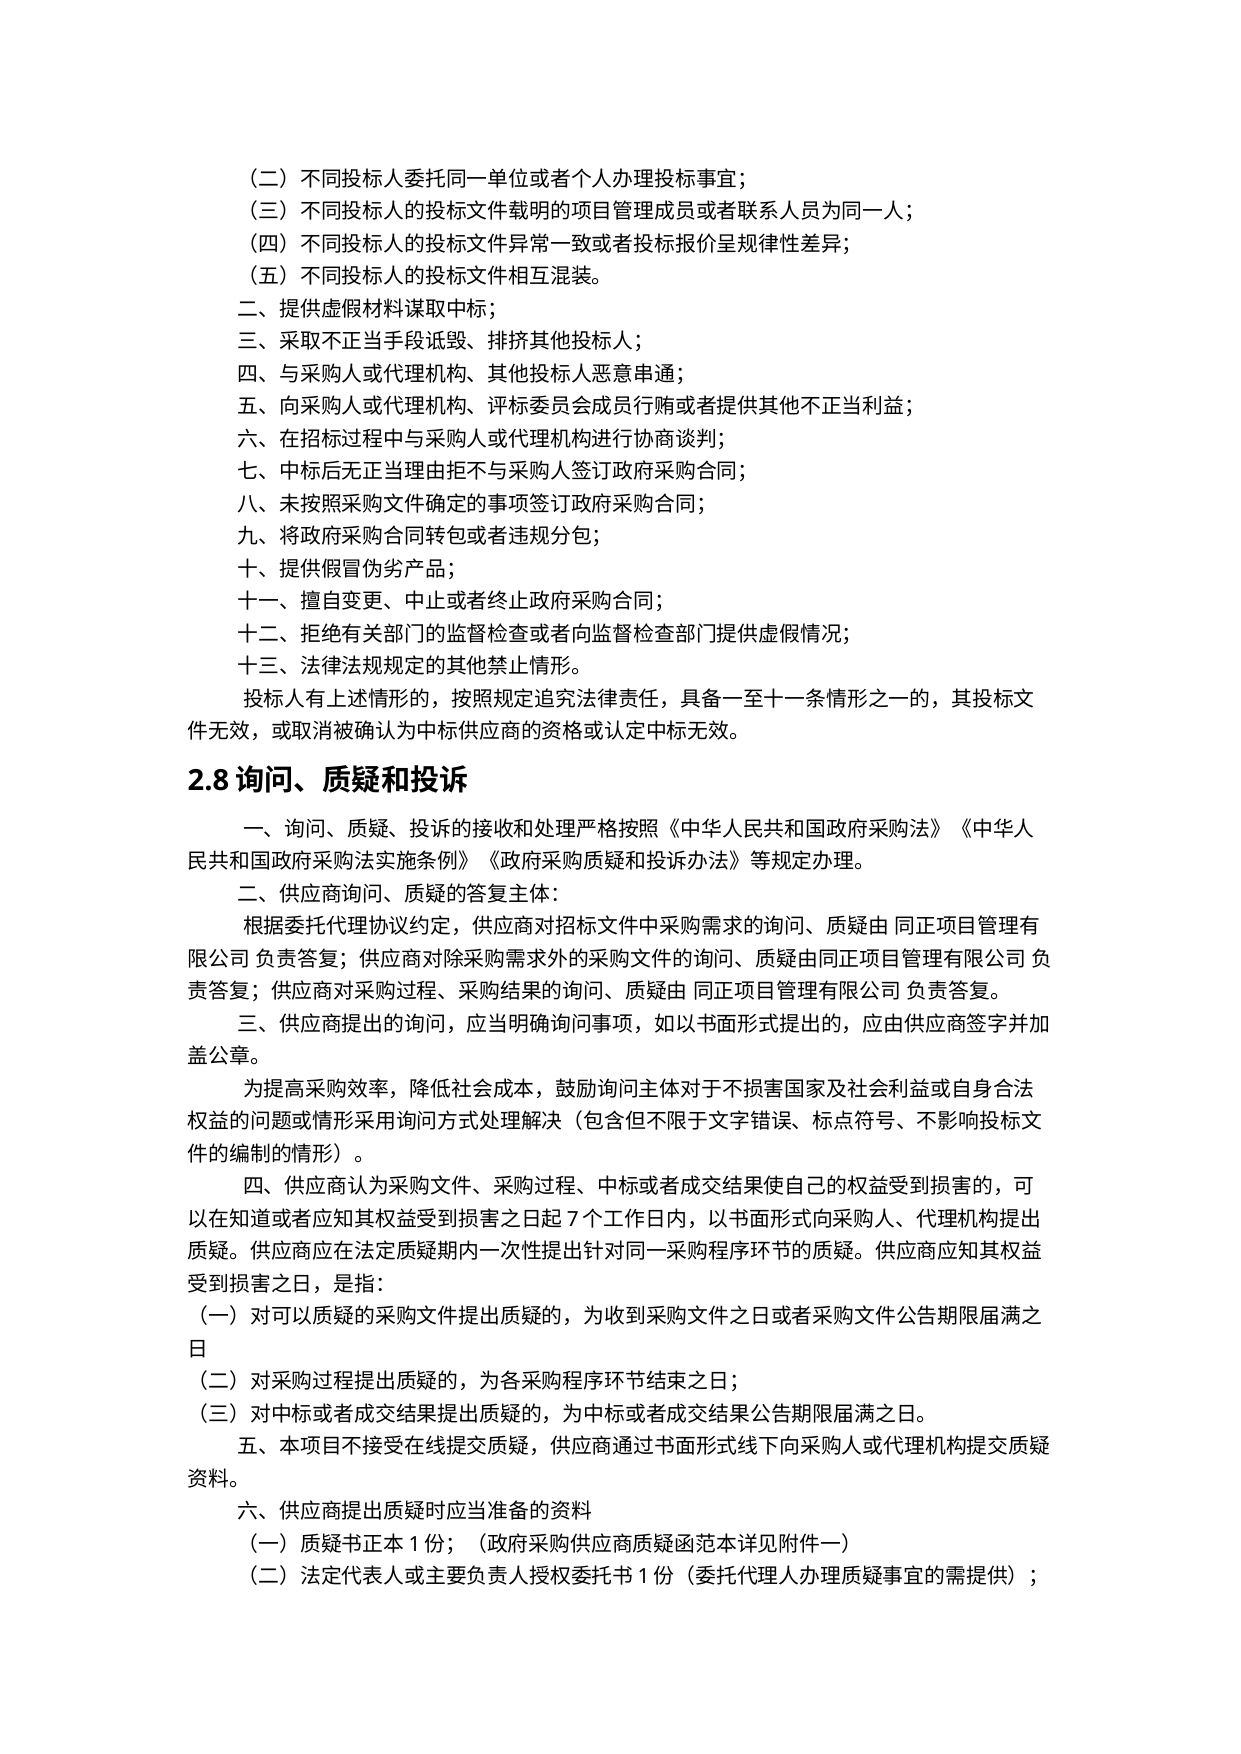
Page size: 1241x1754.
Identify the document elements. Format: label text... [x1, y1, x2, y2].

text （五）不同投标人的投标文件相互混装。 [187, 259, 1053, 292]
text 六、在招标过程中与采购人或代理机构进行协商谈判； [187, 422, 1053, 454]
text （二）不同投标人委托同一单位或者个人办理投标事宜； [187, 162, 1053, 194]
text 十二、拒绝有关部门的监督检查或者向监督检查部门提供虚假情况； [187, 617, 1053, 649]
text （一）对可以质疑的采购文件提出质疑的，为收到采购文件之日或者采购文件公告期限届满之日 [187, 1299, 1053, 1364]
text 十、提供假冒伪劣产品； [187, 552, 1053, 584]
text 根据委托代理协议约定，供应商对招标文件中采购需求的询问、质疑由 同正项目管理有限公司 负责答复；供应商对除采购需求外的采购文件的询问、质疑由同正项目管理有限公司 负责答复；供应商对采购过程、采购结果的询问、质疑由 同正项目管理有限公司 负责答复。 [187, 909, 1053, 1007]
text 六、供应商提出质疑时应当准备的资料 [187, 1494, 1053, 1527]
text 九、将政府采购合同转包或者违规分包； [187, 519, 1053, 552]
text 十三、法律法规规定的其他禁止情形。 [187, 649, 1053, 682]
text 一、询问、质疑、投诉的接收和处理严格按照《中华人民共和国政府采购法》《中华人民共和国政府采购法实施条例》《政府采购质疑和投诉办法》等规定办理。 [187, 812, 1053, 877]
text 二、提供虚假材料谋取中标； [187, 292, 1053, 324]
text （三）不同投标人的投标文件载明的项目管理成员或者联系人员为同一人； [187, 194, 1053, 227]
text 三、供应商提出的询问，应当明确询问事项，如以书面形式提出的，应由供应商签字并加盖公章。 [187, 1007, 1053, 1072]
text 投标人有上述情形的，按照规定追究法律责任，具备一至十一条情形之一的，其投标文件无效，或取消被确认为中标供应商的资格或认定中标无效。 [187, 682, 1053, 747]
text （三）对中标或者成交结果提出质疑的，为中标或者成交结果公告期限届满之日。 [187, 1397, 1053, 1429]
text 四、与采购人或代理机构、其他投标人恶意串通； [187, 357, 1053, 389]
text （二）法定代表人或主要负责人授权委托书1份（委托代理人办理质疑事宜的需提供）； [187, 1559, 1053, 1592]
text 七、中标后无正当理由拒不与采购人签订政府采购合同； [187, 454, 1053, 487]
text （一）质疑书正本1份；（政府采购供应商质疑函范本详见附件一） [187, 1527, 1053, 1559]
text （四）不同投标人的投标文件异常一致或者投标报价呈规律性差异； [187, 227, 1053, 259]
text 五、本项目不接受在线提交质疑，供应商通过书面形式线下向采购人或代理机构提交质疑资料。 [187, 1429, 1053, 1494]
text 十一、擅自变更、中止或者终止政府采购合同； [187, 584, 1053, 617]
text 八、未按照采购文件确定的事项签订政府采购合同； [187, 487, 1053, 519]
text 三、采取不正当手段诋毁、排挤其他投标人； [187, 324, 1053, 357]
text （二）对采购过程提出质疑的，为各采购程序环节结束之日； [187, 1364, 1053, 1397]
text 五、向采购人或代理机构、评标委员会成员行贿或者提供其他不正当利益； [187, 389, 1053, 422]
text 2.8询问、质疑和投诉 [187, 747, 1053, 812]
text 为提高采购效率，降低社会成本，鼓励询问主体对于不损害国家及社会利益或自身合法权益的问题或情形采用询问方式处理解决（包含但不限于文字错误、标点符号、不影响投标文件的编制的情形）。 [187, 1072, 1053, 1169]
text 四、供应商认为采购文件、采购过程、中标或者成交结果使自己的权益受到损害的，可以在知道或者应知其权益受到损害之日起7个工作日内，以书面形式向采购人、代理机构提出质疑。供应商应在法定质疑期内一次性提出针对同一采购程序环节的质疑。供应商应知其权益受到损害之日，是指： [187, 1169, 1053, 1299]
text 二、供应商询问、质疑的答复主体： [187, 877, 1053, 909]
